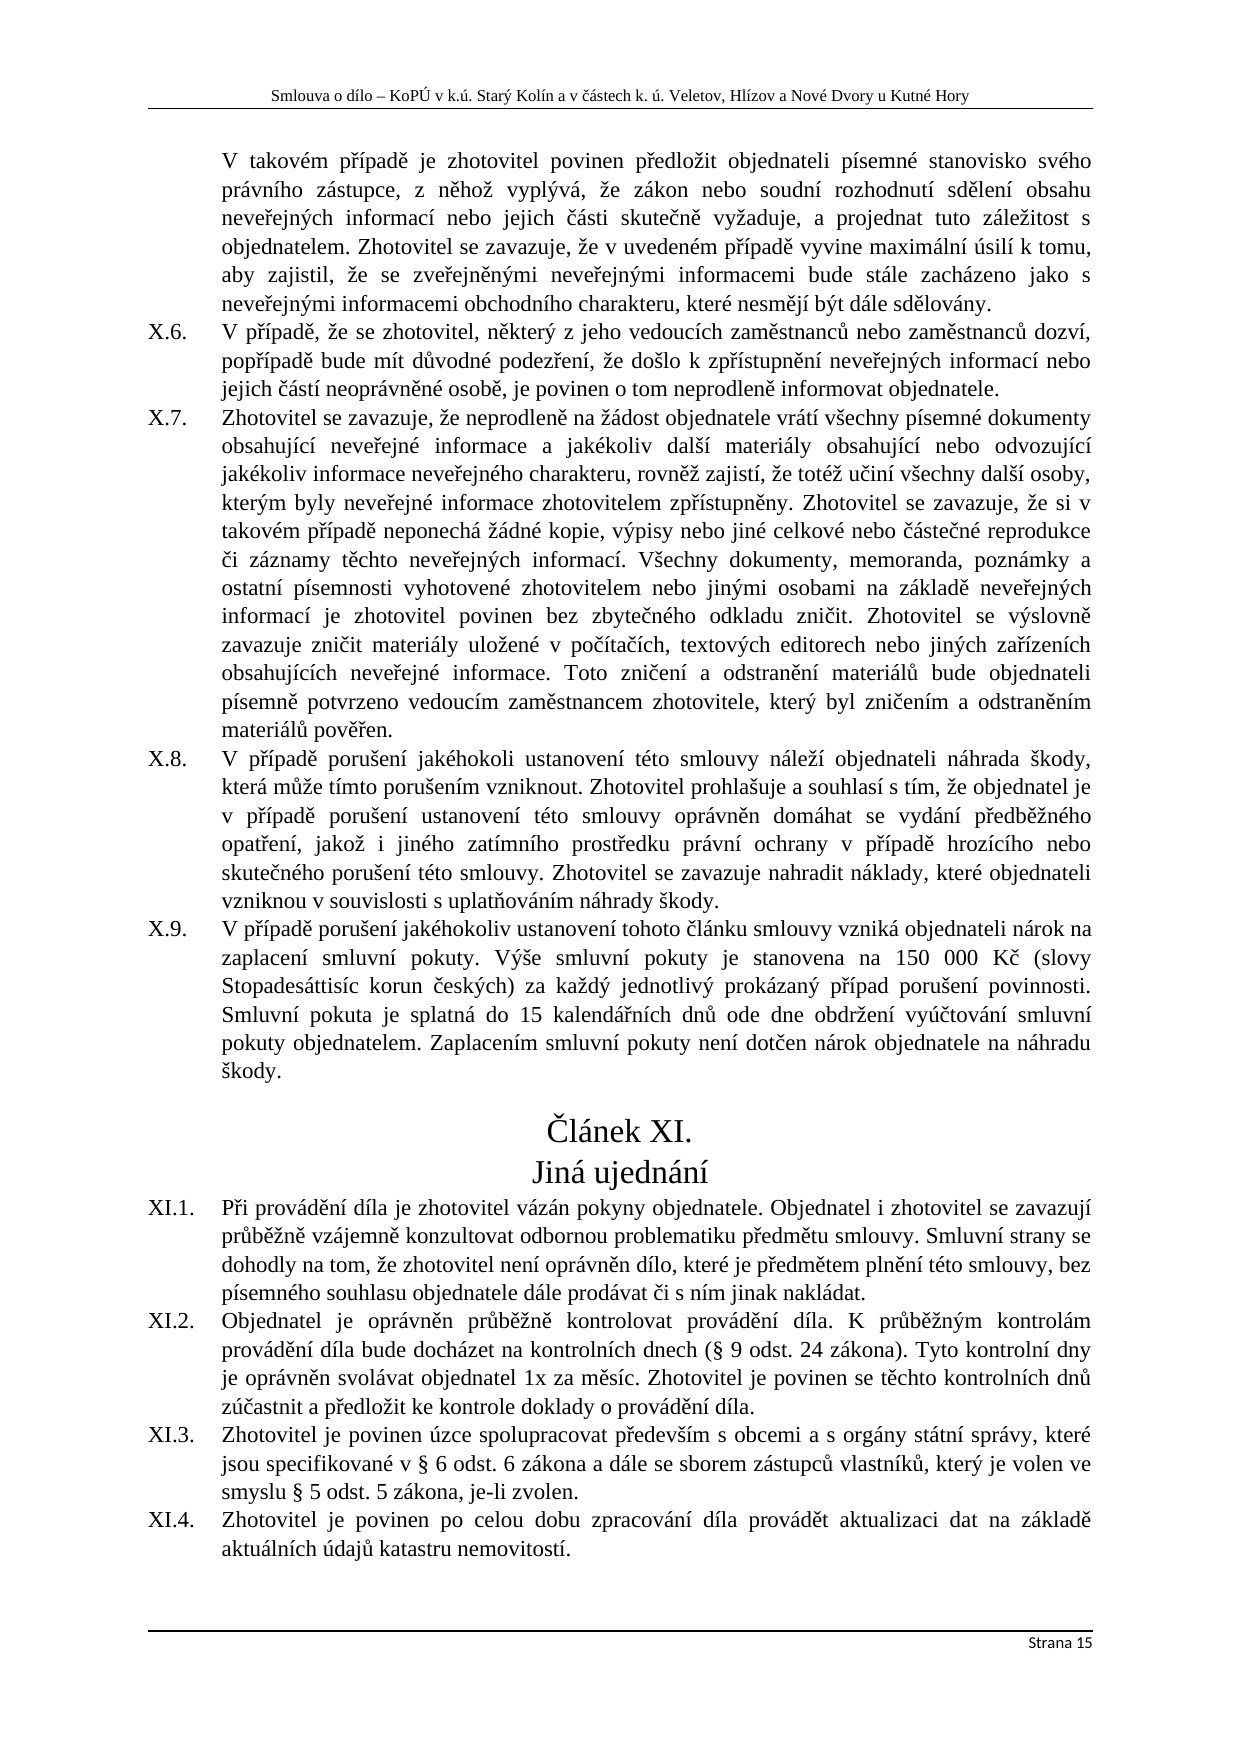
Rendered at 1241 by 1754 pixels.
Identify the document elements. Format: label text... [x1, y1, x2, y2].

list Zhotovitel se zavazuje, že neprodleně na žádost objednatele vrátí všechny písemné dokumenty obsahující neveřejné informace a jakékoliv další materiály obsahující nebo odvozující jakékoliv informace neveřejného charakteru, rovněž zajistí, že totéž učiní všechny další osoby, kterým byly neveřejné informace zhotovitelem zpřístupněny. Zhotovitel se zavazuje, že si v takovém případě neponechá žádné kopie, výpisy nebo jiné celkové nebo částečné reprodukce či záznamy těchto neveřejných informací. Všechny dokumenty, memoranda, poznámky a ostatní písemnosti vyhotovené zhotovitelem nebo jinými osobami na základě neveřejných informací je zhotovitel povinen bez zbytečného odkladu zničit. Zhotovitel se výslovně zavazuje zničit materiály uložené v počítačích, textových editorech nebo jiných zařízeních obsahujících neveřejné informace. Toto zničení a odstranění materiálů bude objednateli písemně potvrzeno vedoucím zaměstnancem zhotovitele, který byl zničením a odstraněním materiálů pověřen. [148, 403, 1093, 743]
list Objednatel je oprávněn průběžně kontrolovat provádění díla. K průběžným kontrolám provádění díla bude docházet na kontrolních dnech (§ 9 odst. 24 zákona). Tyto kontrolní dny je oprávněn svolávat objednatel 1x za měsíc. Zhotovitel je povinen se těchto kontrolních dnů zúčastnit a předložit ke kontrole doklady o provádění díla. [148, 1307, 1093, 1419]
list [148, 148, 1093, 316]
list Zhotovitel je povinen po celou dobu zpracování díla provádět aktualizaci dat na základě aktuálních údajů katastru nemovitostí. [148, 1507, 1093, 1561]
list Zhotovitel je povinen úzce spolupracovat především s obcemi a s orgány státní správy, které jsou specifikované v § 6 odst. 6 zákona a dále se sborem zástupců vlastníků, který je volen ve smyslu § 5 odst. 5 zákona, je-li zvolen. [148, 1421, 1093, 1504]
subtitle Jiná ujednání [148, 1111, 1093, 1191]
list Při provádění díla je zhotovitel vázán pokyny objednatele. Objednatel i zhotovitel se zavazují průběžně vzájemně konzultovat odbornou problematiku předmětu smlouvy. Smluvní strany se dohodly na tom, že zhotovitel není oprávněn dílo, které je předmětem plnění této smlouvy, bez písemného souhlasu objednatele dále prodávat či s ním jinak nakládat. [148, 1194, 1093, 1305]
list V případě porušení jakéhokoliv ustanovení tohoto článku smlouvy vzniká objednateli nárok na zaplacení smluvní pokuty. Výše smluvní pokuty je stanovena na 150 000 Kč (slovy Stopadesáttisíc korun českých) za každý jednotlivý prokázaný případ porušení povinnosti. Smluvní pokuta je splatná do 15 kalendářních dnů ode dne obdržení vyúčtování smluvní pokuty objednatelem. Zaplacením smluvní pokuty není dotčen nárok objednatele na náhradu škody. [148, 915, 1093, 1084]
list V případě porušení jakéhokoli ustanovení této smlouvy náleží objednateli náhrada škody, která může tímto porušením vzniknout. Zhotovitel prohlašuje a souhlasí s tím, že objednatel je v případě porušení ustanovení této smlouvy oprávněn domáhat se vydání předběžného opatření, jakož i jiného zatímního prostředku právní ochrany v případě hrozícího nebo skutečného porušení této smlouvy. Zhotovitel se zavazuje nahradit náklady, které objednateli vzniknou v souvislosti s uplatňováním náhrady škody. [148, 745, 1093, 913]
list V případě, že se zhotovitel, některý z jeho vedoucích zaměstnanců nebo zaměstnanců dozví, popřípadě bude mít důvodné podezření, že došlo k zpřístupnění neveřejných informací nebo jejich částí neoprávněné osobě, je povinen o tom neprodleně informovat objednatele. [148, 318, 1093, 401]
